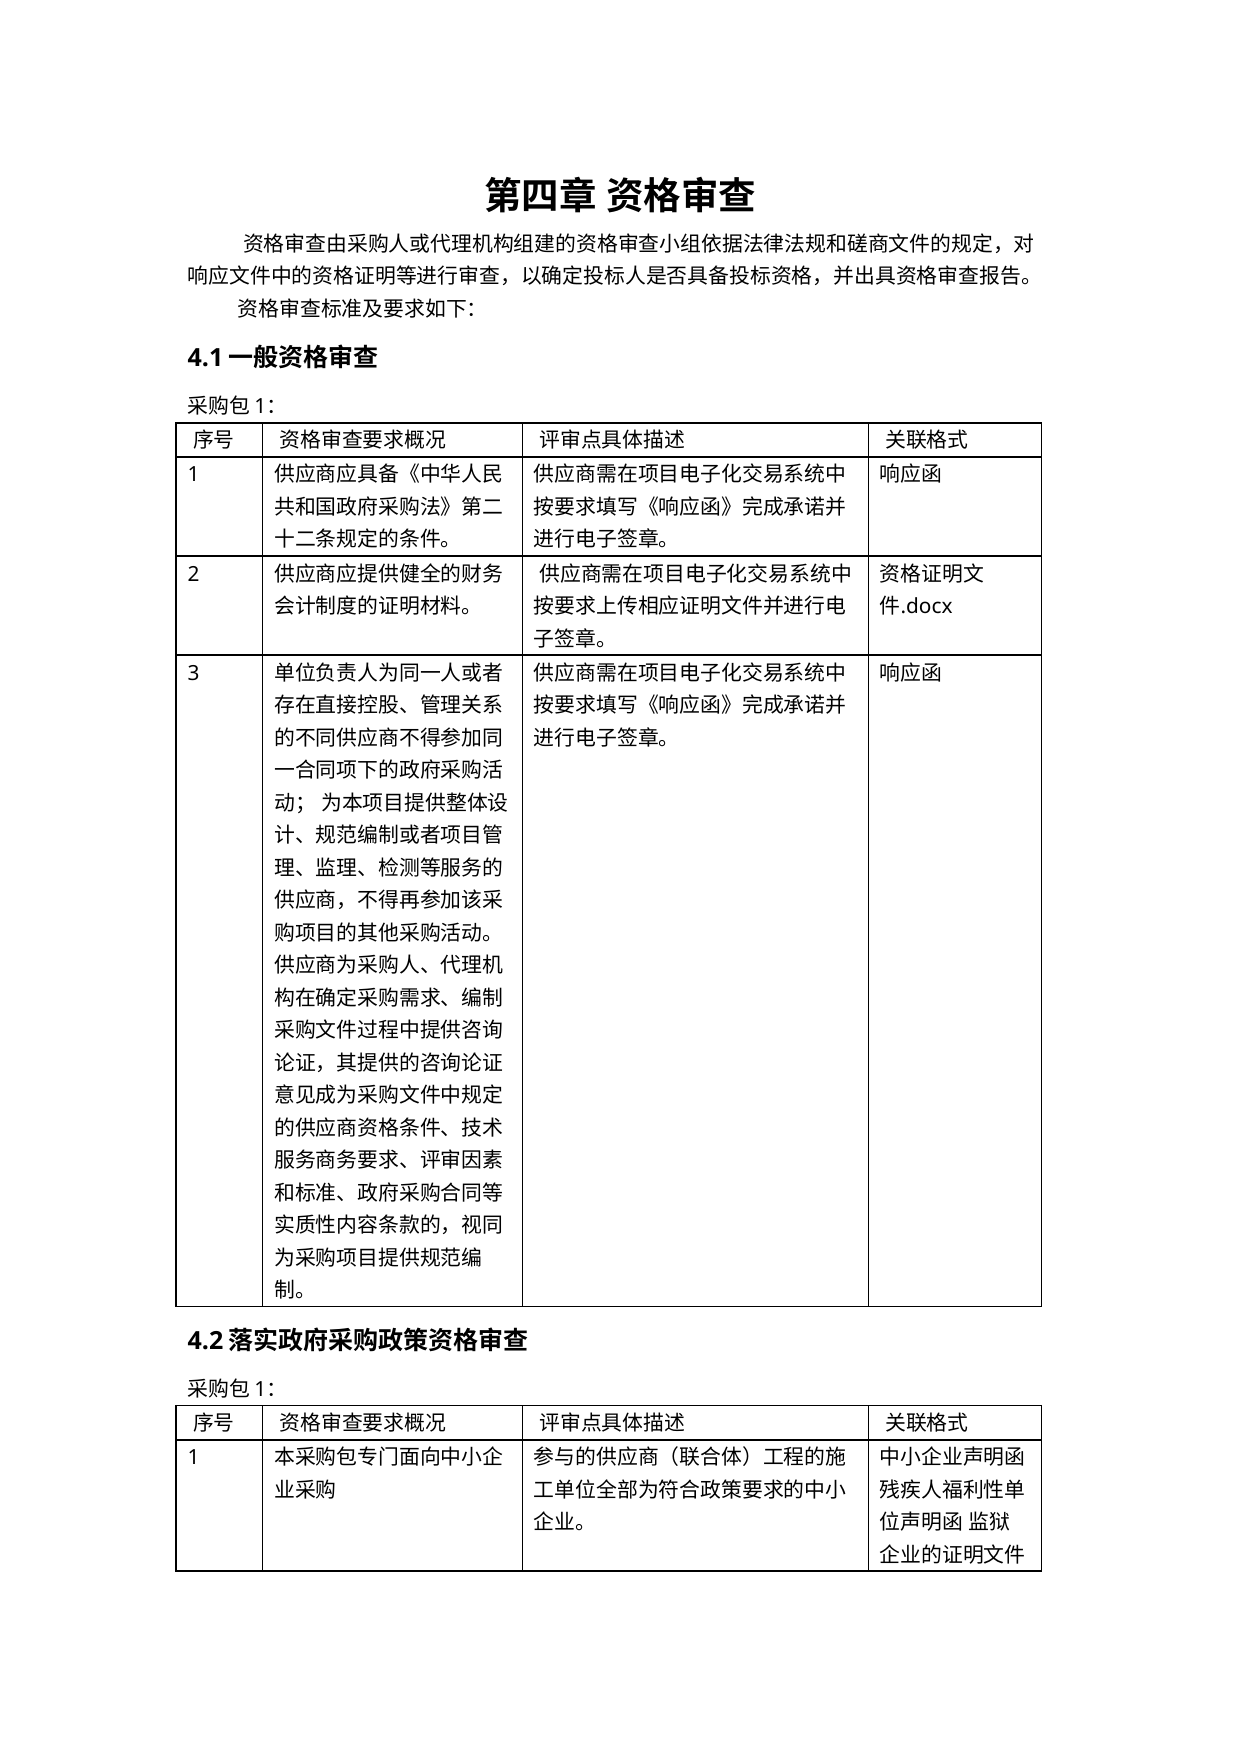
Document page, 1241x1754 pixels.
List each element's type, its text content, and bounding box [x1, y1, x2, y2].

table_header 资格审查要求概况 [263, 1406, 522, 1439]
table_header 评审点具体描述 [523, 424, 868, 456]
table_cell 响应函 [869, 656, 1041, 1306]
table_cell 1 [177, 1441, 262, 1570]
table_cell 单位负责人为同一人或者存在直接控股、管理关系的不同供应商不得参加同一合同项下的政府采购活动； 为本项目提供整体设计、规范编制或者项目管理、监理、检测等服务的供应商，不得再参加该采购项目的其他采购活动。供应商为采购人、代理机构在确定采购需求、编制采购文件过程中提供咨询论证，其提供的咨询论证意见成为采购文件中规定的供应商资格条件、技术服务商务要求、评审因素和标准、政府采购合同等实质性内容条款的，视同为采购项目提供规范编制。 [263, 656, 522, 1306]
table_cell 供应商需在项目电子化交易系统中按要求填写《响应函》完成承诺并进行电子签章。 [523, 656, 868, 1306]
table_cell 供应商应具备《中华人民共和国政府采购法》第二十二条规定的条件。 [263, 458, 522, 555]
table_header 资格审查要求概况 [263, 424, 522, 456]
text 资格审查标准及要求如下： [187, 292, 1053, 324]
table_cell 供应商需在项目电子化交易系统中按要求填写《响应函》完成承诺并进行电子签章。 [523, 458, 868, 555]
table_header 关联格式 [869, 1406, 1041, 1439]
text 4.2落实政府采购政策资格审查 [187, 1307, 1053, 1372]
table_header 序号 [177, 1406, 262, 1439]
table_header 序号 [177, 424, 262, 456]
table_cell 3 [177, 656, 262, 1306]
table_cell 资格证明文件.docx [869, 557, 1041, 654]
text 资格审查由采购人或代理机构组建的资格审查小组依据法律法规和磋商文件的规定，对响应文件中的资格证明等进行审查，以确定投标人是否具备投标资格，并出具资格审查报告。 [187, 227, 1053, 292]
table_cell 中小企业声明函 残疾人福利性单位声明函 监狱企业的证明文件 [869, 1441, 1041, 1570]
table_cell 响应函 [869, 458, 1041, 555]
table_cell 本采购包专门面向中小企业采购 [263, 1441, 522, 1570]
text 第四章 资格审查 [187, 162, 1053, 227]
table_cell 1 [177, 458, 262, 555]
text 采购包1： [187, 389, 1053, 422]
table_header 评审点具体描述 [523, 1406, 868, 1439]
text 4.1一般资格审查 [187, 324, 1053, 389]
table_cell 2 [177, 557, 262, 654]
table_cell 参与的供应商（联合体）工程的施工单位全部为符合政策要求的中小企业。 [523, 1441, 868, 1570]
table_header 关联格式 [869, 424, 1041, 456]
table_cell 供应商应提供健全的财务会计制度的证明材料。 [263, 557, 522, 654]
text 采购包1： [187, 1372, 1053, 1405]
table_cell 供应商需在项目电子化交易系统中按要求上传相应证明文件并进行电子签章。 [523, 557, 868, 654]
